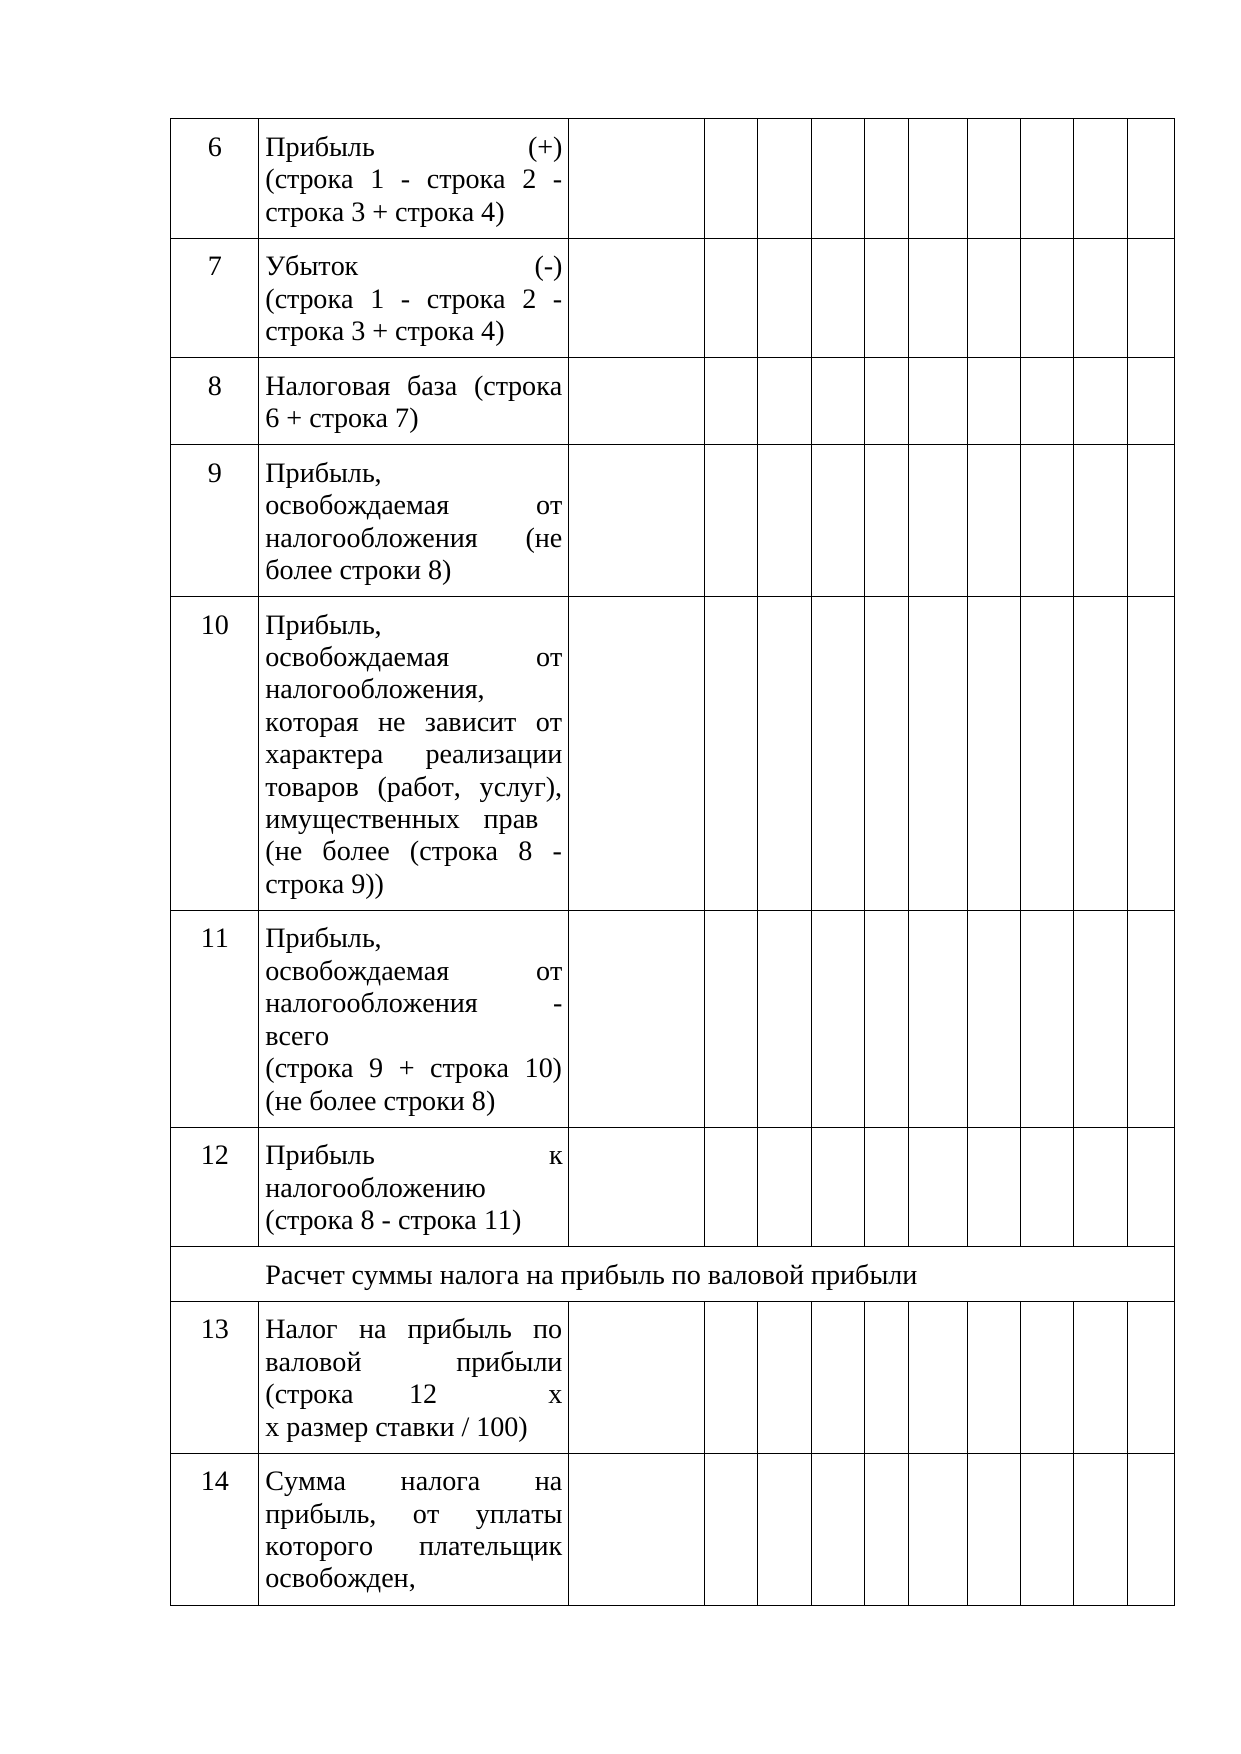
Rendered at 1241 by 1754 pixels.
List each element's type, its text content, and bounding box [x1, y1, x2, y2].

table_cell [569, 445, 704, 596]
table_cell [968, 911, 1020, 1127]
table_cell [569, 1454, 704, 1604]
table_cell [1021, 445, 1073, 596]
table_cell [705, 445, 757, 596]
table_cell Налоговая база (строка 6 + строка 7) [259, 358, 568, 444]
table_cell [1128, 445, 1174, 596]
table_cell [705, 911, 757, 1127]
table_cell [865, 445, 908, 596]
table_cell [1128, 1128, 1174, 1246]
table_cell [758, 1302, 811, 1453]
table_cell [812, 911, 864, 1127]
table_cell Расчет суммы налога на прибыль по валовой прибыли [259, 1247, 1174, 1301]
table_cell [968, 445, 1020, 596]
table_cell [1074, 119, 1127, 238]
table_cell [865, 1302, 908, 1453]
table_cell Прибыль к налогообложению (строка 8 - строка 11) [259, 1128, 568, 1246]
table_cell [865, 1454, 908, 1604]
table_cell [1128, 1302, 1174, 1453]
table_cell [812, 1128, 864, 1246]
table_cell [812, 119, 864, 238]
table_cell [1021, 911, 1073, 1127]
table_cell [812, 239, 864, 357]
table_cell 9 [171, 445, 258, 596]
table_cell 13 [171, 1302, 258, 1453]
table_cell [909, 911, 967, 1127]
table_cell [705, 1454, 757, 1604]
table_cell [758, 911, 811, 1127]
table_cell [705, 358, 757, 444]
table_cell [259, 1454, 568, 1604]
table_cell Убыток (-) (строка 1 - строка 2 - строка 3 + строка 4) [259, 239, 568, 357]
table_cell [1074, 1454, 1127, 1604]
table_cell [909, 597, 967, 910]
table_cell [865, 597, 908, 910]
table_cell [812, 597, 864, 910]
table_cell [1074, 911, 1127, 1127]
table_cell [909, 1128, 967, 1246]
table_cell Прибыль, освобождаемая от налогообложения - всего (строка 9 + строка 10) (не более строки 8) [259, 911, 568, 1127]
table_cell [865, 911, 908, 1127]
table_cell 14 [171, 1454, 258, 1604]
table_cell 8 [171, 358, 258, 444]
table_cell Прибыль, освобождаемая от налогообложения, которая не зависит от характера реализации товаров (работ, услуг), имущественных прав (не более (строка 8 - строка 9)) [259, 597, 568, 910]
table_cell [569, 597, 704, 910]
table_cell [171, 1247, 259, 1301]
table_cell [968, 1128, 1020, 1246]
table_cell [705, 597, 757, 910]
table_cell [758, 1128, 811, 1246]
table_cell [1074, 445, 1127, 596]
table_cell [1021, 239, 1073, 357]
table_cell [812, 358, 864, 444]
table_cell [705, 119, 757, 238]
table_cell [968, 1302, 1020, 1453]
table_cell [812, 1454, 864, 1604]
table_cell [909, 358, 967, 444]
table_cell [569, 1302, 704, 1453]
table_cell [569, 1128, 704, 1246]
table_cell [1128, 358, 1174, 444]
table_cell [569, 358, 704, 444]
table_cell 10 [171, 597, 258, 910]
table_cell [1128, 119, 1174, 238]
table_cell [1128, 1454, 1174, 1604]
table_cell [909, 239, 967, 357]
table_cell [758, 445, 811, 596]
table_cell [1074, 239, 1127, 357]
table_cell Прибыль, освобождаемая от налогообложения (не более строки 8) [259, 445, 568, 596]
table_cell [865, 1128, 908, 1246]
table_cell [1128, 239, 1174, 357]
table_cell Прибыль (+) (строка 1 - строка 2 - строка 3 + строка 4) [259, 119, 568, 238]
table_cell [758, 239, 811, 357]
table_cell [1021, 1454, 1073, 1604]
table_cell [705, 1302, 757, 1453]
table_cell [812, 445, 864, 596]
table_cell [569, 911, 704, 1127]
table_cell 6 [171, 119, 258, 238]
table_cell [968, 358, 1020, 444]
table_cell [1074, 597, 1127, 910]
table_cell [968, 239, 1020, 357]
table_cell [705, 1128, 757, 1246]
table_cell [909, 1454, 967, 1604]
table_cell [1021, 1302, 1073, 1453]
table_cell [1128, 597, 1174, 910]
table_cell [865, 358, 908, 444]
table_cell [1021, 597, 1073, 910]
table_cell [1021, 119, 1073, 238]
table_cell Налог на прибыль по валовой прибыли (строка 12 x x размер ставки / 100) [259, 1302, 568, 1453]
table_cell [865, 239, 908, 357]
table_cell [758, 119, 811, 238]
table_cell [812, 1302, 864, 1453]
table_cell [968, 1454, 1020, 1604]
table_cell [1074, 358, 1127, 444]
table_cell [909, 445, 967, 596]
table_cell [569, 239, 704, 357]
table_cell 7 [171, 239, 258, 357]
table_cell [1074, 1128, 1127, 1246]
table_cell [758, 597, 811, 910]
table_cell [705, 239, 757, 357]
table_cell [1021, 358, 1073, 444]
table_cell [909, 119, 967, 238]
table_cell [865, 119, 908, 238]
table_cell 11 [171, 911, 258, 1127]
table_cell [569, 119, 704, 238]
table_cell [1128, 911, 1174, 1127]
table_cell [1021, 1128, 1073, 1246]
table_cell [1074, 1302, 1127, 1453]
table_cell [909, 1302, 967, 1453]
table_cell [758, 358, 811, 444]
table_cell [968, 597, 1020, 910]
table_cell [968, 119, 1020, 238]
table_cell 12 [171, 1128, 258, 1246]
table_cell [758, 1454, 811, 1604]
